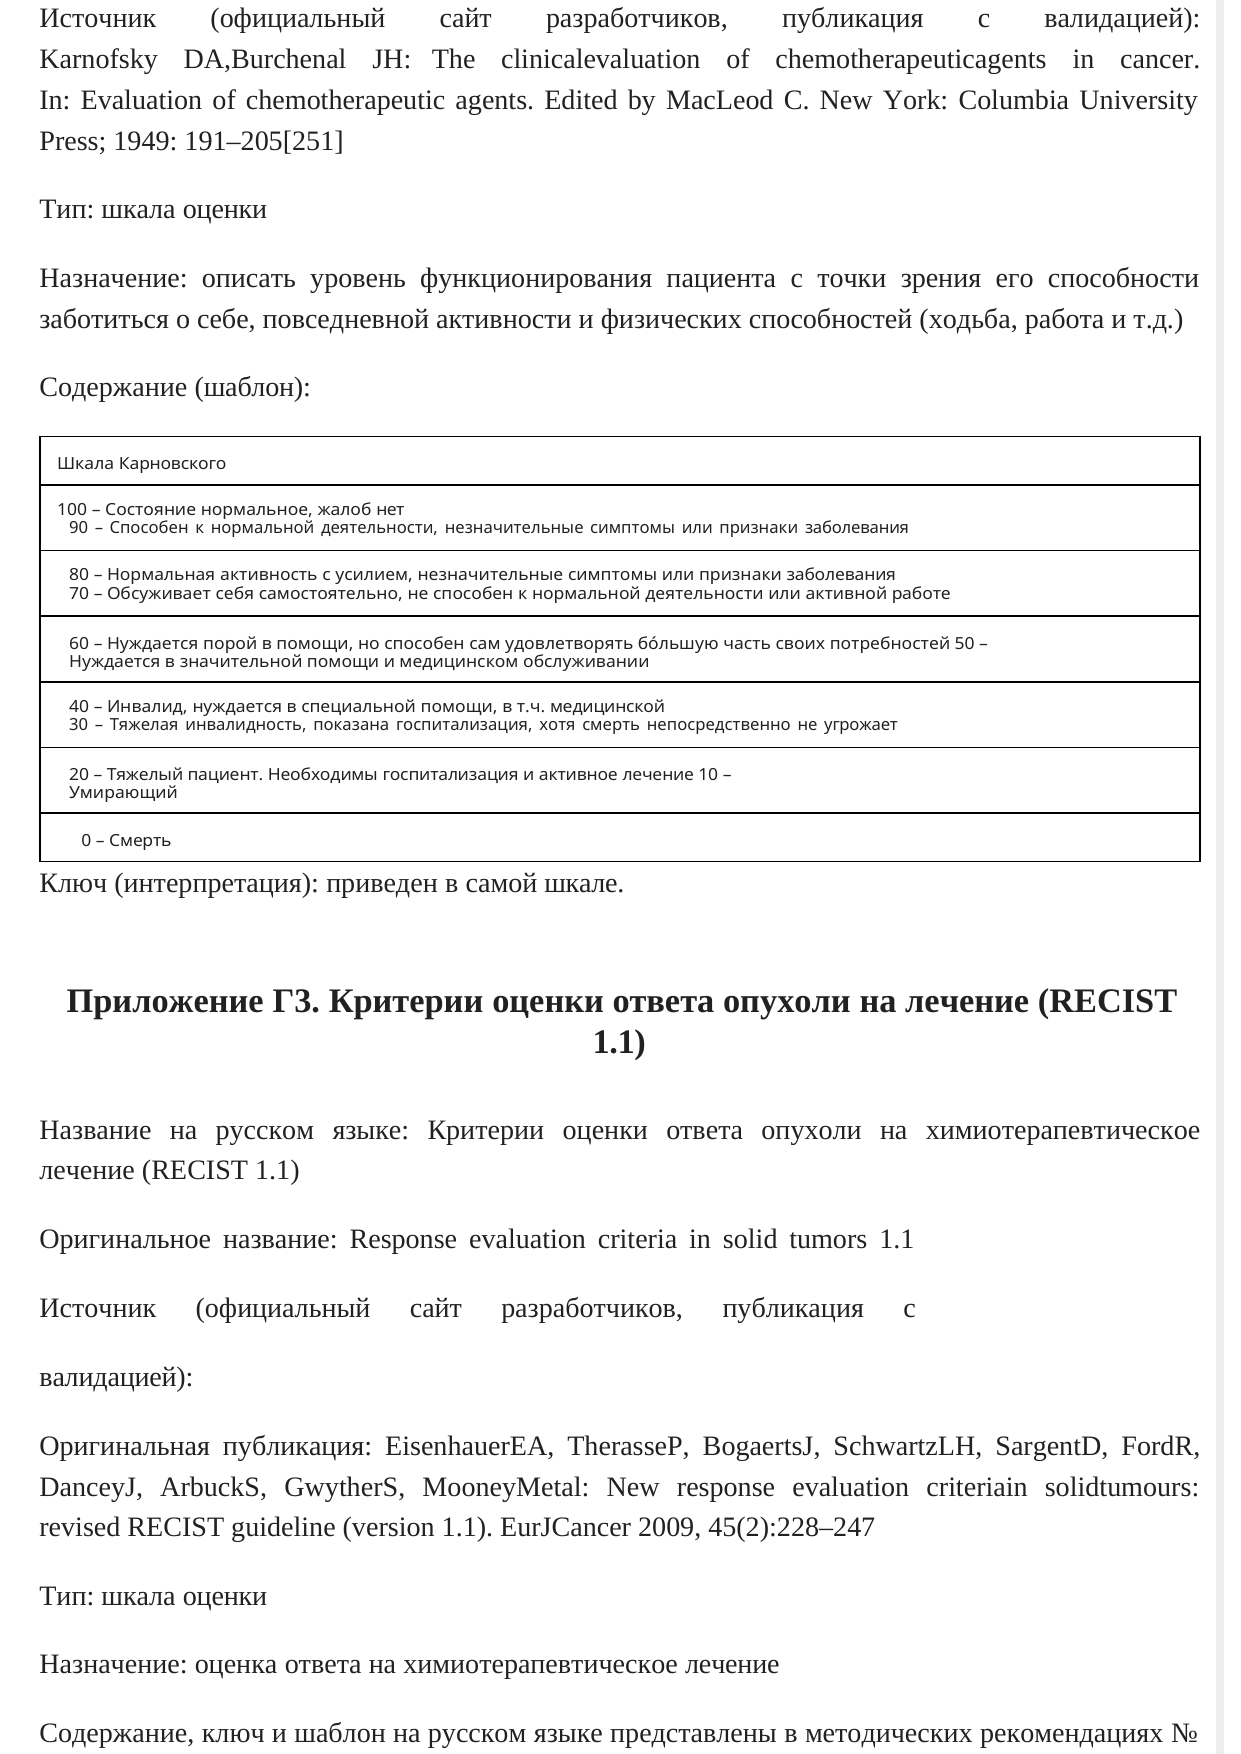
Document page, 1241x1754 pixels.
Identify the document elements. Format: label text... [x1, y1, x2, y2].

table_cell 100 – Состояние нормальное, жалоб нет 90 – Способен к нормальной деятельности, незначительные симптомы или признаки заболевания [41, 486, 1199, 550]
table_cell 60 – Нуждается порой в помощи, но способен сам удовлетворять бóльшую часть своих потребностей 50 – Нуждается в значительной помощи и медицинском обслуживании [41, 617, 1199, 681]
text Оригинальная публикация: EisenhauerEA, TherasseP, BogaertsJ, SchwartzLH, SargentD, FordR, DanceyJ, ArbuckS, GwytherS, MooneyMetal: New response evaluation criteriain solidtumours: revised RECIST guideline (version 1.1). EurJCancer 2009, 45(2):228–247 [39, 1429, 1201, 1543]
table_header Шкала Карновского [41, 437, 1199, 484]
text Содержание, ключ и шаблон на русском языке представлены в методических рекомендациях № [39, 1716, 1213, 1749]
text Тип: шкала оценки [39, 1579, 1213, 1611]
text Ключ (интерпретация): приведен в самой шкале. [39, 866, 1213, 898]
table_cell 40 – Инвалид, нуждается в специальной помощи, в т.ч. медицинской 30 – Тяжелая инвалидность, показана госпитализация, хотя смерть непосредственно не угрожает [41, 683, 1199, 747]
text Назначение: описать уровень функционирования пациента с точки зрения его способности заботиться о себе, повседневной активности и физических способностей (ходьба, работа и т.д.) [39, 261, 1201, 334]
text Тип: шкала оценки [39, 192, 1213, 224]
text Назначение: оценка ответа на химиотерапевтическое лечение [39, 1648, 1213, 1680]
text Содержание (шаблон): [39, 370, 1213, 403]
text Источник (официальный сайт разработчиков, публикация с валидацией): Karnofsky DA,Burchenal JH: The clinicalevaluation of chemotherapeuticagents in cancer. In: Evaluation of chemotherapeutic agents. Edited by MacLeod C. New York: Columbia University Press; 1949: 191–205[251] [39, 1, 1201, 156]
table_cell 0 – Смерть [41, 814, 1199, 861]
text Название на русском языке: Критерии оценки ответа опухоли на химиотерапевтическое лечение (RECIST 1.1) [39, 1113, 1201, 1186]
subtitle Приложение Г3. Критерии оценки ответа опухоли на лечение (RECIST 1.1) [66, 981, 1213, 1061]
text Оригинальное название: Response evaluation criteria in solid tumors 1.1 Источник (официальный сайт разработчиков, публикация с валидацией): [39, 1222, 916, 1392]
table_cell 20 – Тяжелый пациент. Необходимы госпитализация и активное лечение 10 – Умирающий [41, 748, 1199, 812]
table_cell 80 – Нормальная активность с усилием, незначительные симптомы или признаки заболевания 70 – Обсуживает себя самостоятельно, не способен к нормальной деятельности или активной работе [41, 551, 1199, 615]
